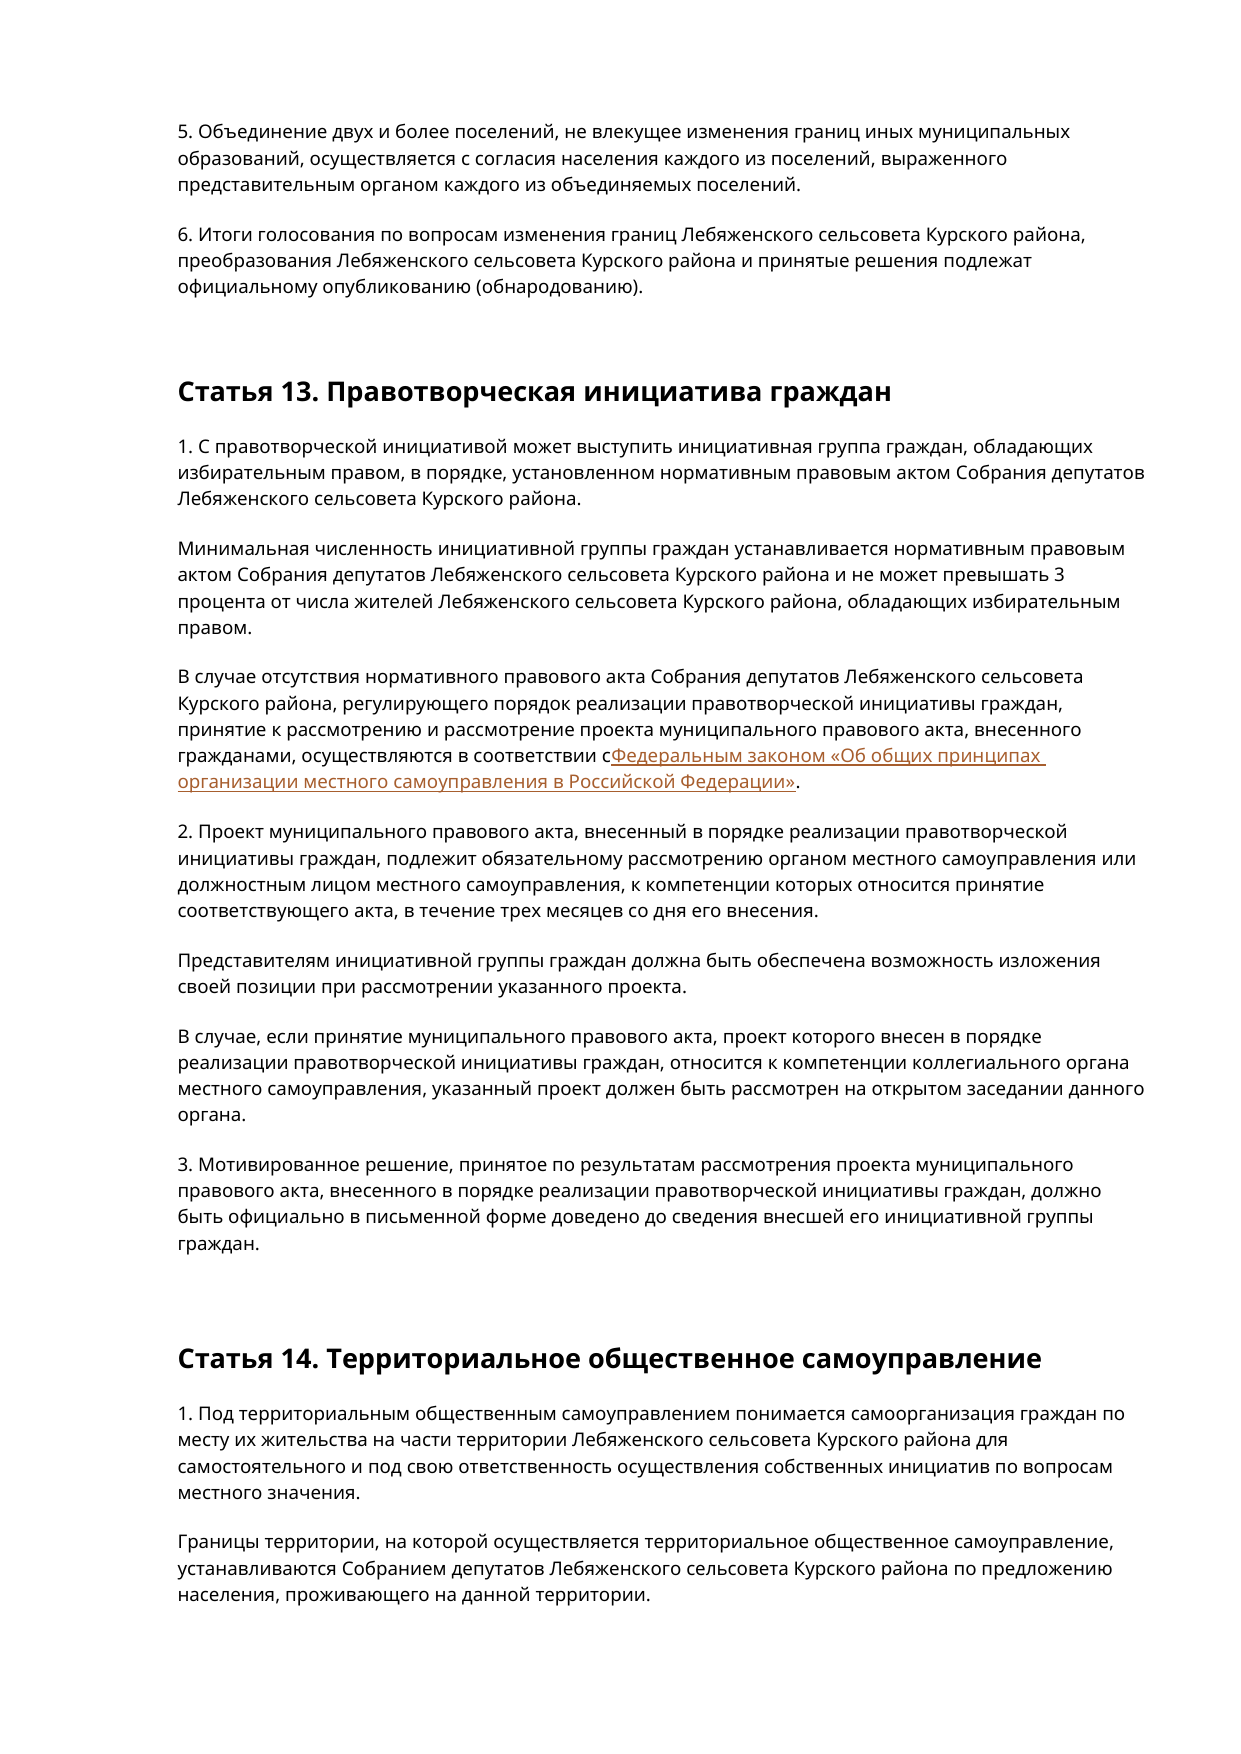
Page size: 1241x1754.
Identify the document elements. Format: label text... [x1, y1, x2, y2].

text В случае, если принятие муниципального правового акта, проект которого внесен в порядке реализации правотворческой инициативы граждан, относится к компетенции коллегиального органа местного самоуправления, указанный проект должен быть рассмотрен на открытом заседании данного органа. [177, 1022, 1152, 1127]
text Минимальная численность инициативной группы граждан устанавливается нормативным правовым актом Собрания депутатов Лебяженского сельсовета Курского района и не может превышать 3 процента от числа жителей Лебяженского сельсовета Курского района, обладающих избирательным правом. [177, 535, 1152, 640]
text 1. С правотворческой инициативой может выступить инициативная группа граждан, обладающих избирательным правом, в порядке, установленном нормативным правовым актом Собрания депутатов Лебяженского сельсовета Курского района. [177, 432, 1152, 511]
text Представителям инициативной группы граждан должна быть обеспечена возможность изложения своей позиции при рассмотрении указанного проекта. [177, 946, 1152, 999]
text Статья 14. Территориальное общественное самоуправление [177, 1339, 1152, 1376]
text Статья 13. Правотворческая инициатива граждан [177, 372, 1152, 409]
text 6. Итоги голосования по вопросам изменения границ Лебяженского сельсовета Курского района, преобразования Лебяженского сельсовета Курского района и принятые решения подлежат официальному опубликованию (обнародованию). [177, 220, 1152, 299]
text 2. Проект муниципального правового акта, внесенный в порядке реализации правотворческой инициативы граждан, подлежит обязательному рассмотрению органом местного самоуправления или должностным лицом местного самоуправления, к компетенции которых относится принятие соответствующего акта, в течение трех месяцев со дня его внесения. [177, 818, 1152, 923]
text В случае отсутствия нормативного правового акта Собрания депутатов Лебяженского сельсовета Курского района, регулирующего порядок реализации правотворческой инициативы граждан, принятие к рассмотрению и рассмотрение проекта муниципального правового акта, внесенного гражданами, осуществляются в соответствии сФедеральным законом «Об общих принципах организации местного самоуправления в Российской Федерации». [177, 663, 1152, 794]
text 3. Мотивированное решение, принятое по результатам рассмотрения проекта муниципального правового акта, внесенного в порядке реализации правотворческой инициативы граждан, должно быть официально в письменной форме доведено до сведения внесшей его инициативной группы граждан. [177, 1151, 1152, 1256]
text 1. Под территориальным общественным самоуправлением понимается самоорганизация граждан по месту их жительства на части территории Лебяженского сельсовета Курского района для самостоятельного и под свою ответственность осуществления собственных инициатив по вопросам местного значения. [177, 1400, 1152, 1505]
text Границы территории, на которой осуществляется территориальное общественное самоуправление, устанавливаются Собранием депутатов Лебяженского сельсовета Курского района по предложению населения, проживающего на данной территории. [177, 1528, 1152, 1607]
text 5. Объединение двух и более поселений, не влекущее изменения границ иных муниципальных образований, осуществляется с согласия населения каждого из поселений, выраженного представительным органом каждого из объединяемых поселений. [177, 118, 1152, 197]
